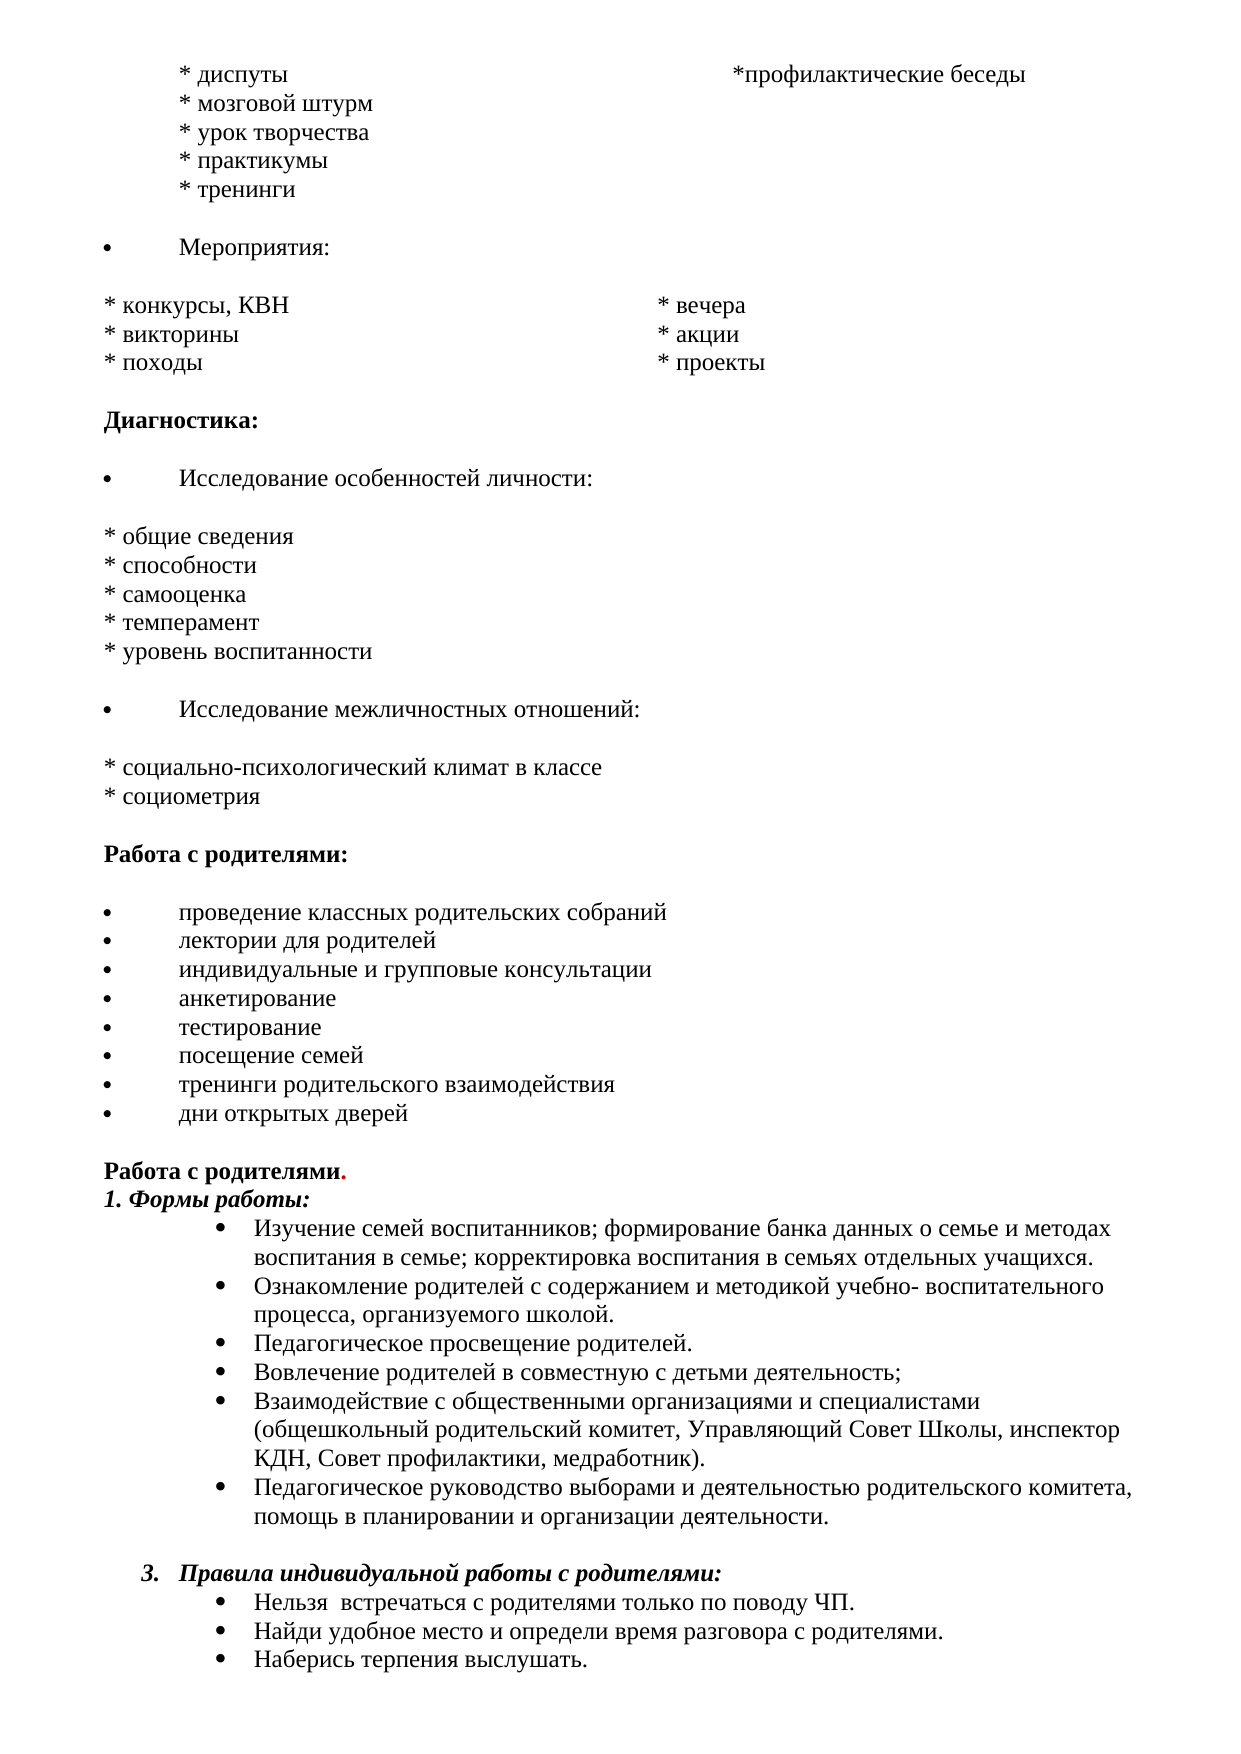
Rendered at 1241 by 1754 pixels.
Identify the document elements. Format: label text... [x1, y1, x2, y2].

list тренинги родительского взаимодействия [103, 1069, 1137, 1098]
list индивидуальные и групповые консультации [103, 954, 1137, 983]
list Найди удобное место и определи время разговора с родителями. [216, 1616, 1137, 1644]
text * конкурсы, КВН * викторины * походы * вечера * акции * проекты [103, 290, 583, 376]
text * общие сведения * способности * самооценка * темперамент * уровень воспитанности [103, 521, 1137, 665]
text 1. Формы работы: [103, 1184, 1137, 1213]
list дни открытых дверей [103, 1098, 1137, 1127]
text Работа с родителями: [103, 839, 1137, 867]
list Взаимодействие с общественными организациями и специалистами (общешкольный родительский комитет, Управляющий Совет Школы, инспектор КДН, Совет профилактики, медработник). [216, 1386, 1137, 1472]
text * социально-психологический климат в классе * социометрия [103, 752, 1137, 809]
list *профилактические беседы [732, 59, 1137, 88]
list Изучение семей воспитанников; формирование банка данных о семье и методах воспитания в семье; корректировка воспитания в семьях отдельных учащихся. [216, 1213, 1137, 1271]
list Ознакомление родителей с содержанием и методикой учебно- воспитательного процесса, организуемого школой. [216, 1271, 1137, 1328]
list Исследование межличностных отношений: [103, 694, 1137, 723]
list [141, 59, 583, 203]
list Наберись терпения выслушать. [216, 1644, 1137, 1673]
list проведение классных родительских собраний [103, 897, 1137, 925]
list Нельзя встречаться с родителями только по поводу ЧП. [216, 1587, 1137, 1616]
list Правила индивидуальной работы с родителями: [141, 1558, 1137, 1587]
list Исследование особенностей личности: [103, 463, 1137, 492]
list посещение семей [103, 1040, 1137, 1069]
list Педагогическое руководство выборами и деятельностью родительского комитета, помощь в планировании и организации деятельности. [216, 1472, 1137, 1529]
text Работа с родителями. [103, 1156, 1137, 1184]
list тестирование [103, 1012, 1137, 1040]
list анкетирование [103, 983, 1137, 1012]
list Педагогическое просвещение родителей. [216, 1328, 1137, 1357]
list Вовлечение родителей в совместную с детьми деятельность; [216, 1357, 1137, 1386]
list Мероприятия: [103, 232, 1137, 261]
text * конкурсы, КВН * викторины * походы * вечера * акции * проекты [657, 290, 1137, 376]
list лектории для родителей [103, 925, 1137, 954]
text Диагностика: [103, 405, 1137, 434]
